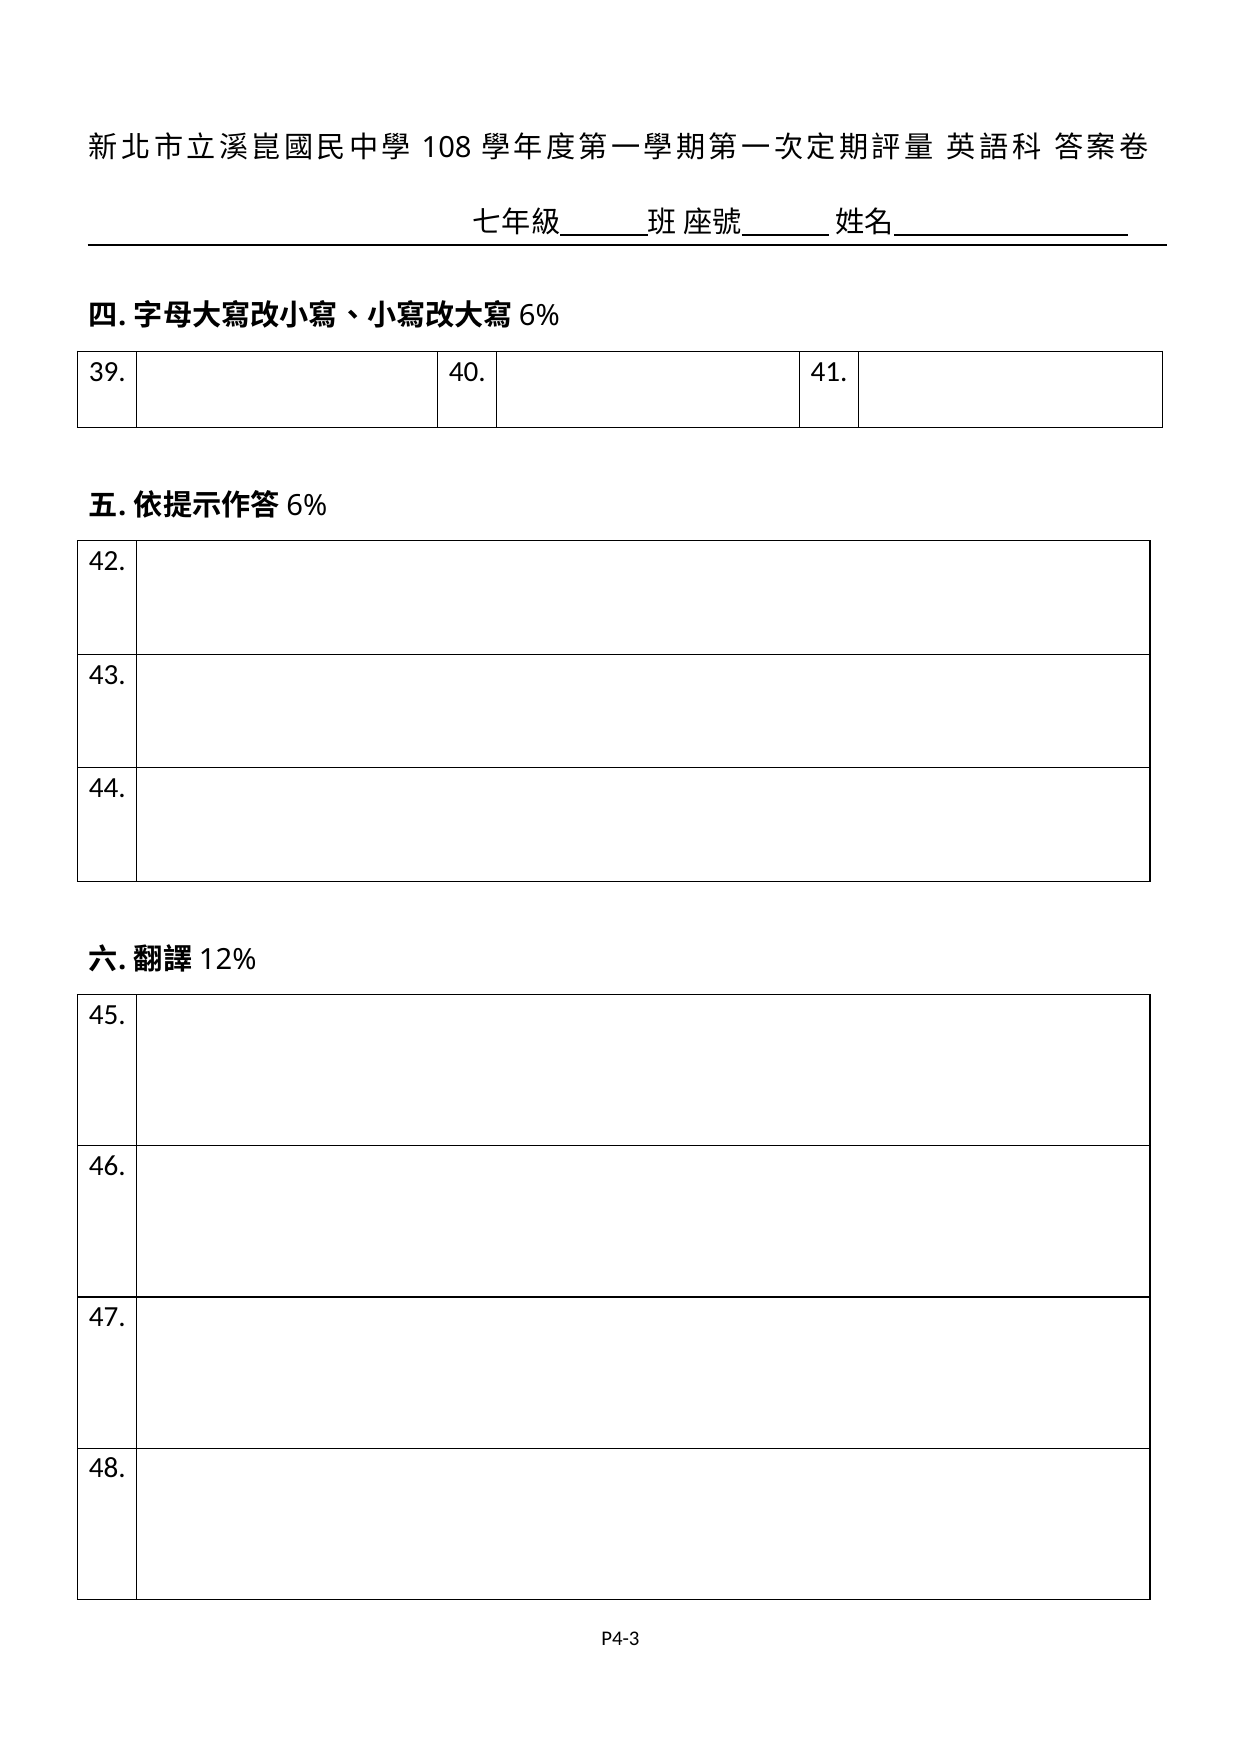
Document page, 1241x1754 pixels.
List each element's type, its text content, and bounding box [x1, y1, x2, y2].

table_header 45. [78, 995, 136, 1145]
table_header 40. [438, 352, 496, 427]
table_cell 47. [78, 1298, 136, 1447]
table_cell [137, 768, 1149, 881]
table_cell [137, 1298, 1149, 1447]
table_header [137, 541, 1149, 654]
table_header [137, 352, 437, 427]
table_cell 48. [78, 1449, 136, 1598]
table_header [859, 352, 1162, 427]
text 七年級 班 座號 姓名 [472, 182, 1152, 244]
table_cell 46. [78, 1146, 136, 1296]
text 四. 字母大寫改小寫、小寫改大寫6% [89, 276, 1152, 351]
table_cell 44. [78, 768, 136, 881]
table_header 39. [78, 352, 136, 427]
table_cell [137, 1146, 1149, 1296]
table_header [137, 995, 1149, 1145]
table_header 42. [78, 541, 136, 654]
table_cell 43. [78, 655, 136, 767]
text 五. 依提示作答 6% [89, 465, 1152, 540]
table_header [497, 352, 799, 427]
table_cell [137, 1449, 1149, 1598]
table_header 41. [800, 352, 858, 427]
table_cell [137, 655, 1149, 767]
text 新北市立溪崑國民中學108學年度第一學期第一次定期評量 英語科 答案卷 [89, 107, 1152, 182]
text 六. 翻譯 12% [89, 919, 1152, 994]
